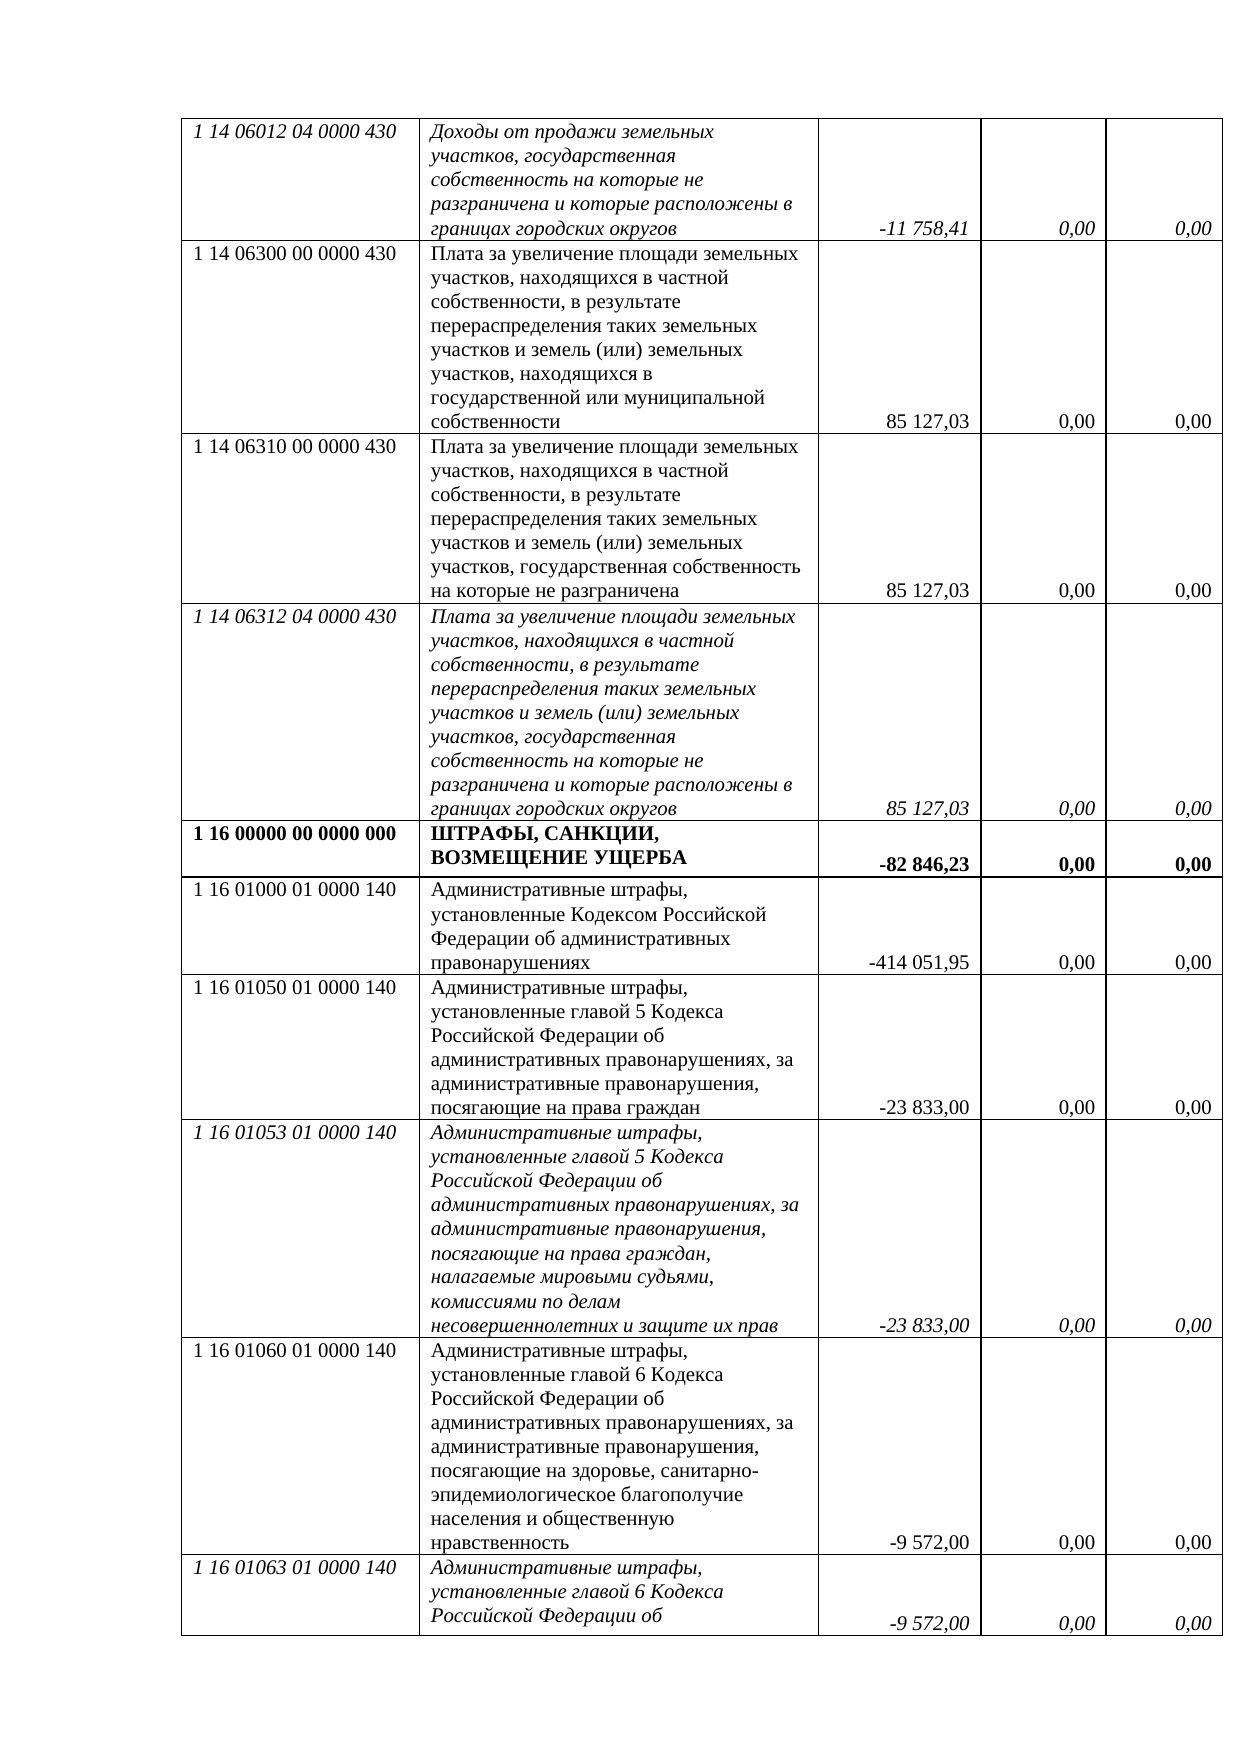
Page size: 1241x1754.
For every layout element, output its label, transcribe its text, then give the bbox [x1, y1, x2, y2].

table_cell 1 14 06312 04 0000 430 [182, 604, 419, 820]
table_cell 0,00 [1107, 119, 1222, 239]
table_cell 0,00 [1107, 878, 1222, 974]
table_cell Административные штрафы, установленные главой 5 Кодекса Российской Федерации об административных правонарушениях, за административные правонарушения, посягающие на права граждан, налагаемые мировыми судьями, комиссиями по делам несовершеннолетних и защите их прав [420, 1120, 818, 1337]
table_cell 1 14 06310 00 0000 430 [182, 434, 419, 602]
table_cell Плата за увеличение площади земельных участков, находящихся в частной собственности, в результате перераспределения таких земельных участков и земель (или) земельных участков, государственная собственность на которые не разграничена и которые расположены в границах городских округов [420, 604, 818, 820]
table_cell 0,00 [1107, 434, 1222, 602]
table_cell 0,00 [982, 1120, 1105, 1337]
table_cell -23 833,00 [819, 1120, 980, 1337]
table_cell -11 758,41 [819, 119, 980, 239]
table_cell Административные штрафы, установленные Кодексом Российской Федерации об административных правонарушениях [420, 878, 818, 974]
table_cell 1 14 06300 00 0000 430 [182, 241, 419, 433]
table_cell -414 051,95 [819, 878, 980, 974]
table_cell Административные штрафы, установленные главой 5 Кодекса Российской Федерации об административных правонарушениях, за административные правонарушения, посягающие на права граждан [420, 975, 818, 1119]
table_cell 1 14 06012 04 0000 430 [182, 119, 419, 239]
table_cell 0,00 [1107, 1338, 1222, 1554]
table_cell -23 833,00 [819, 975, 980, 1119]
table_cell Доходы от продажи земельных участков, государственная собственность на которые не разграничена и которые расположены в границах городских округов [420, 119, 818, 239]
table_cell Плата за увеличение площади земельных участков, находящихся в частной собственности, в результате перераспределения таких земельных участков и земель (или) земельных участков, государственная собственность на которые не разграничена [420, 434, 818, 602]
table_cell 85 127,03 [819, 434, 980, 602]
table_cell 0,00 [1107, 975, 1222, 1119]
table_cell 0,00 [982, 975, 1105, 1119]
table_cell 85 127,03 [819, 604, 980, 820]
table_cell -9 572,00 [819, 1338, 980, 1554]
table_cell ШТРАФЫ, САНКЦИИ, ВОЗМЕЩЕНИЕ УЩЕРБА [420, 821, 818, 876]
table_cell 1 16 01053 01 0000 140 [182, 1120, 419, 1337]
table_cell 0,00 [982, 1555, 1105, 1635]
table_cell 0,00 [982, 1338, 1105, 1554]
table_cell 0,00 [1107, 604, 1222, 820]
table_cell Административные штрафы, установленные главой 6 Кодекса Российской Федерации об административных правонарушениях, за административные правонарушения, посягающие на здоровье, санитарно-эпидемиологическое благополучие населения и общественную нравственность [420, 1338, 818, 1554]
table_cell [420, 1555, 818, 1635]
table_cell 1 16 01000 01 0000 140 [182, 878, 419, 974]
table_cell 0,00 [982, 241, 1105, 433]
table_cell 0,00 [982, 821, 1105, 876]
table_cell -9 572,00 [819, 1555, 980, 1635]
table_cell 1 16 00000 00 0000 000 [182, 821, 419, 876]
table_cell 0,00 [982, 604, 1105, 820]
table_cell -82 846,23 [819, 821, 980, 876]
table_cell 0,00 [1107, 1120, 1222, 1337]
table_cell 1 16 01060 01 0000 140 [182, 1338, 419, 1554]
table_cell 0,00 [982, 119, 1105, 239]
table_cell Плата за увеличение площади земельных участков, находящихся в частной собственности, в результате перераспределения таких земельных участков и земель (или) земельных участков, находящихся в государственной или муниципальной собственности [420, 241, 818, 433]
table_cell 0,00 [982, 434, 1105, 602]
table_cell 0,00 [982, 878, 1105, 974]
table_cell 1 16 01050 01 0000 140 [182, 975, 419, 1119]
table_cell 0,00 [1107, 241, 1222, 433]
table_cell 85 127,03 [819, 241, 980, 433]
table_cell 0,00 [1107, 821, 1222, 876]
table_cell 0,00 [1107, 1555, 1222, 1635]
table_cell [182, 1555, 419, 1635]
